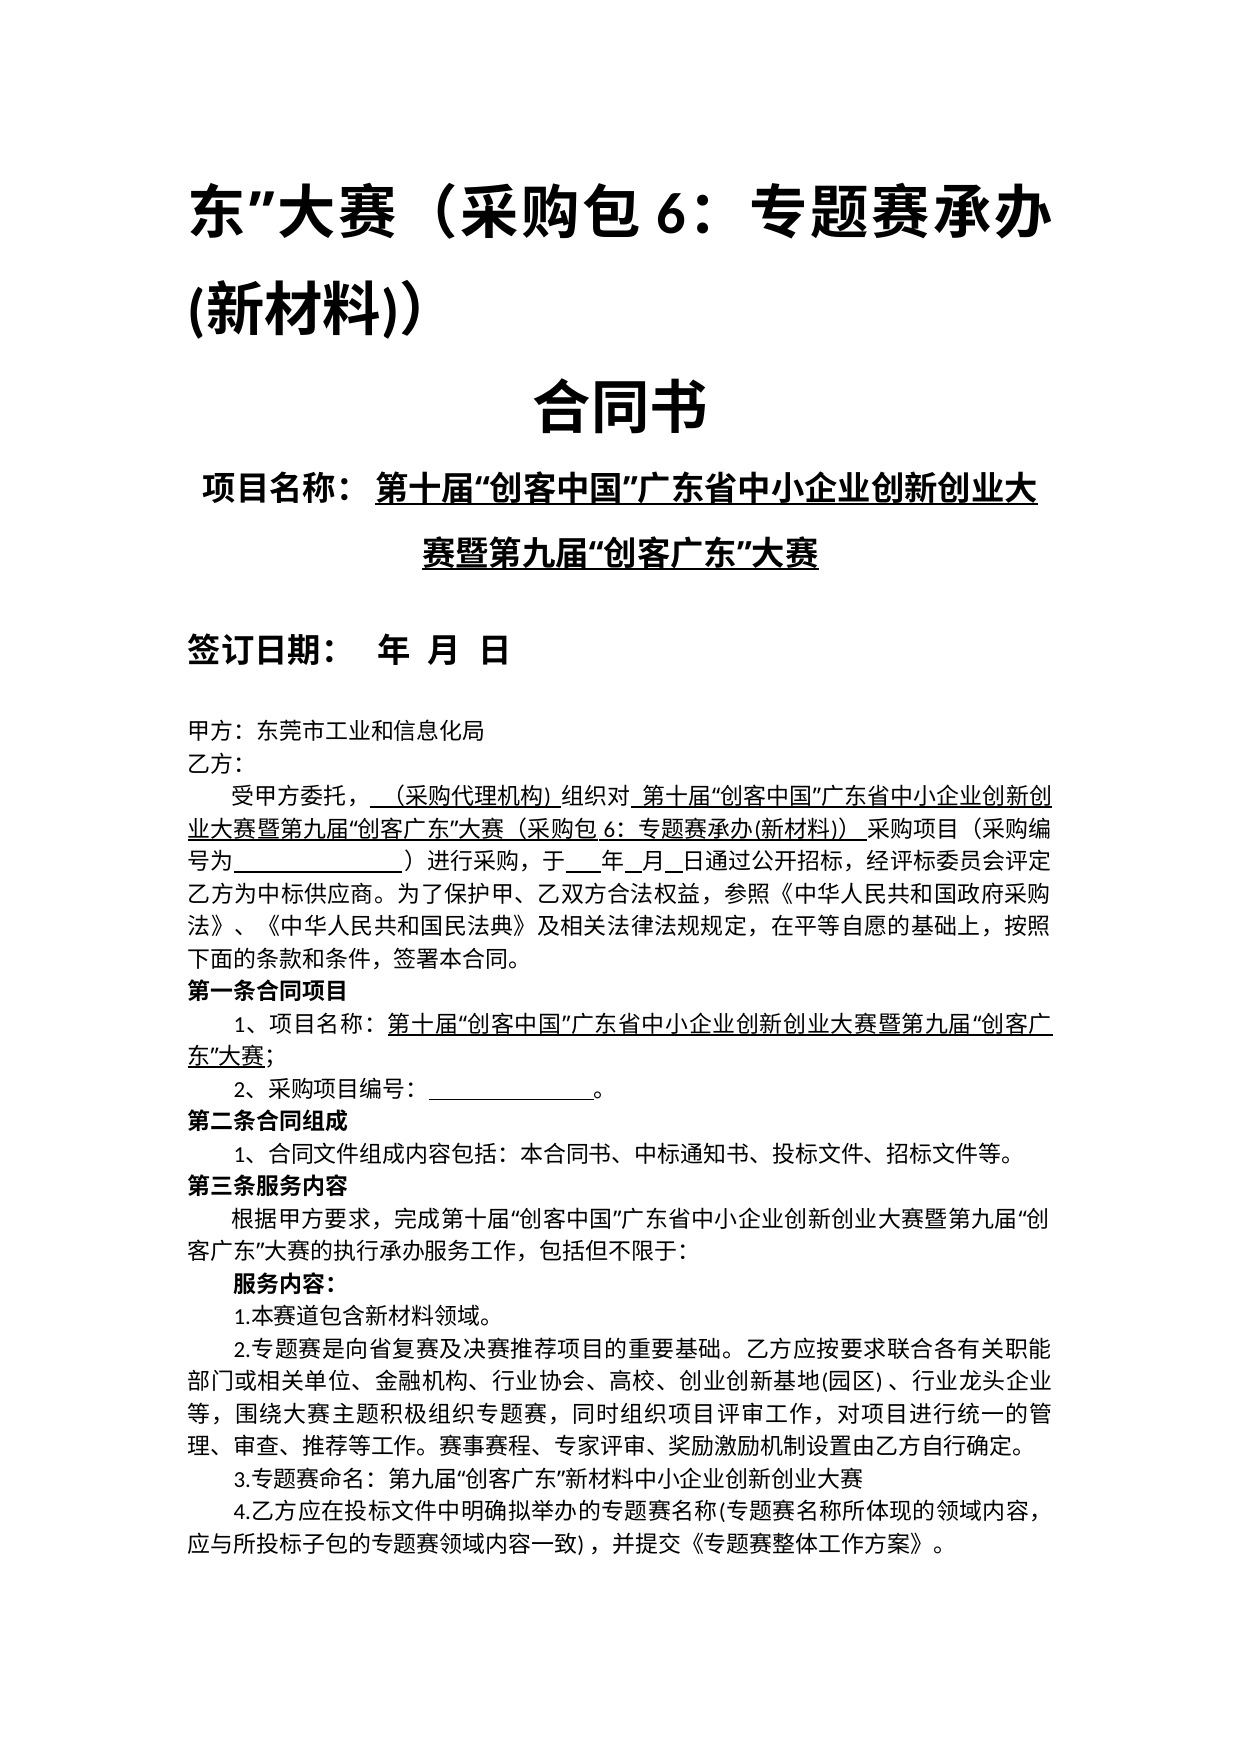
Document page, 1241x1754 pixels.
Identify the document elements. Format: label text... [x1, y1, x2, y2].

text 4.乙方应在投标文件中明确拟举办的专题赛名称(专题赛名称所体现的领域内容，应与所投标子包的专题赛领域内容一致) ，并提交《专题赛整体工作方案》。 [187, 1494, 1053, 1559]
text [187, 162, 1053, 357]
text 乙方： [187, 747, 1053, 779]
text 2、采购项目编号： 。 [187, 1072, 1053, 1104]
text 第一条合同项目 [187, 974, 1053, 1007]
text 合同书 [187, 357, 1053, 454]
text 甲方：东莞市工业和信息化局 [187, 714, 1053, 747]
text 3.专题赛命名：第九届“创客广东”新材料中小企业创新创业大赛 [187, 1462, 1053, 1494]
text 1.本赛道包含新材料领域。 [187, 1299, 1053, 1332]
text 服务内容： [187, 1267, 1053, 1299]
text 1、合同文件组成内容包括：本合同书、中标通知书、投标文件、招标文件等。 [187, 1137, 1053, 1169]
text 受甲方委托， （采购代理机构) 组织对 第十届“创客中国”广东省中小企业创新创业大赛暨第九届“创客广东”大赛（采购包6：专题赛承办(新材料)） 采购项目（采购编号为 ）进行采购，于 年 月 日通过公开招标，经评标委员会评定乙方为中标供应商。为了保护甲、乙双方合法权益，参照《中华人民共和国政府采购法》、《中华人民共和国民法典》及相关法律法规规定，在平等自愿的基础上，按照下面的条款和条件，签署本合同。 [187, 779, 1053, 974]
text 第二条合同组成 [187, 1104, 1053, 1137]
text 签订日期： 年 月 日 [187, 617, 1053, 682]
text 第三条服务内容 [187, 1169, 1053, 1202]
text 项目名称： 第十届“创客中国”广东省中小企业创新创业大赛暨第九届“创客广东”大赛 [187, 454, 1053, 584]
text 根据甲方要求，完成第十届“创客中国”广东省中小企业创新创业大赛暨第九届“创客广东”大赛的执行承办服务工作，包括但不限于： [187, 1202, 1053, 1267]
text 1、项目名称：第十届“创客中国”广东省中小企业创新创业大赛暨第九届“创客广东”大赛； [187, 1007, 1053, 1072]
text 2.专题赛是向省复赛及决赛推荐项目的重要基础。乙方应按要求联合各有关职能部门或相关单位、金融机构、行业协会、高校、创业创新基地(园区) 、行业龙头企业等，围绕大赛主题积极组织专题赛，同时组织项目评审工作，对项目进行统一的管理、审查、推荐等工作。赛事赛程、专家评审、奖励激励机制设置由乙方自行确定。 [187, 1332, 1053, 1462]
